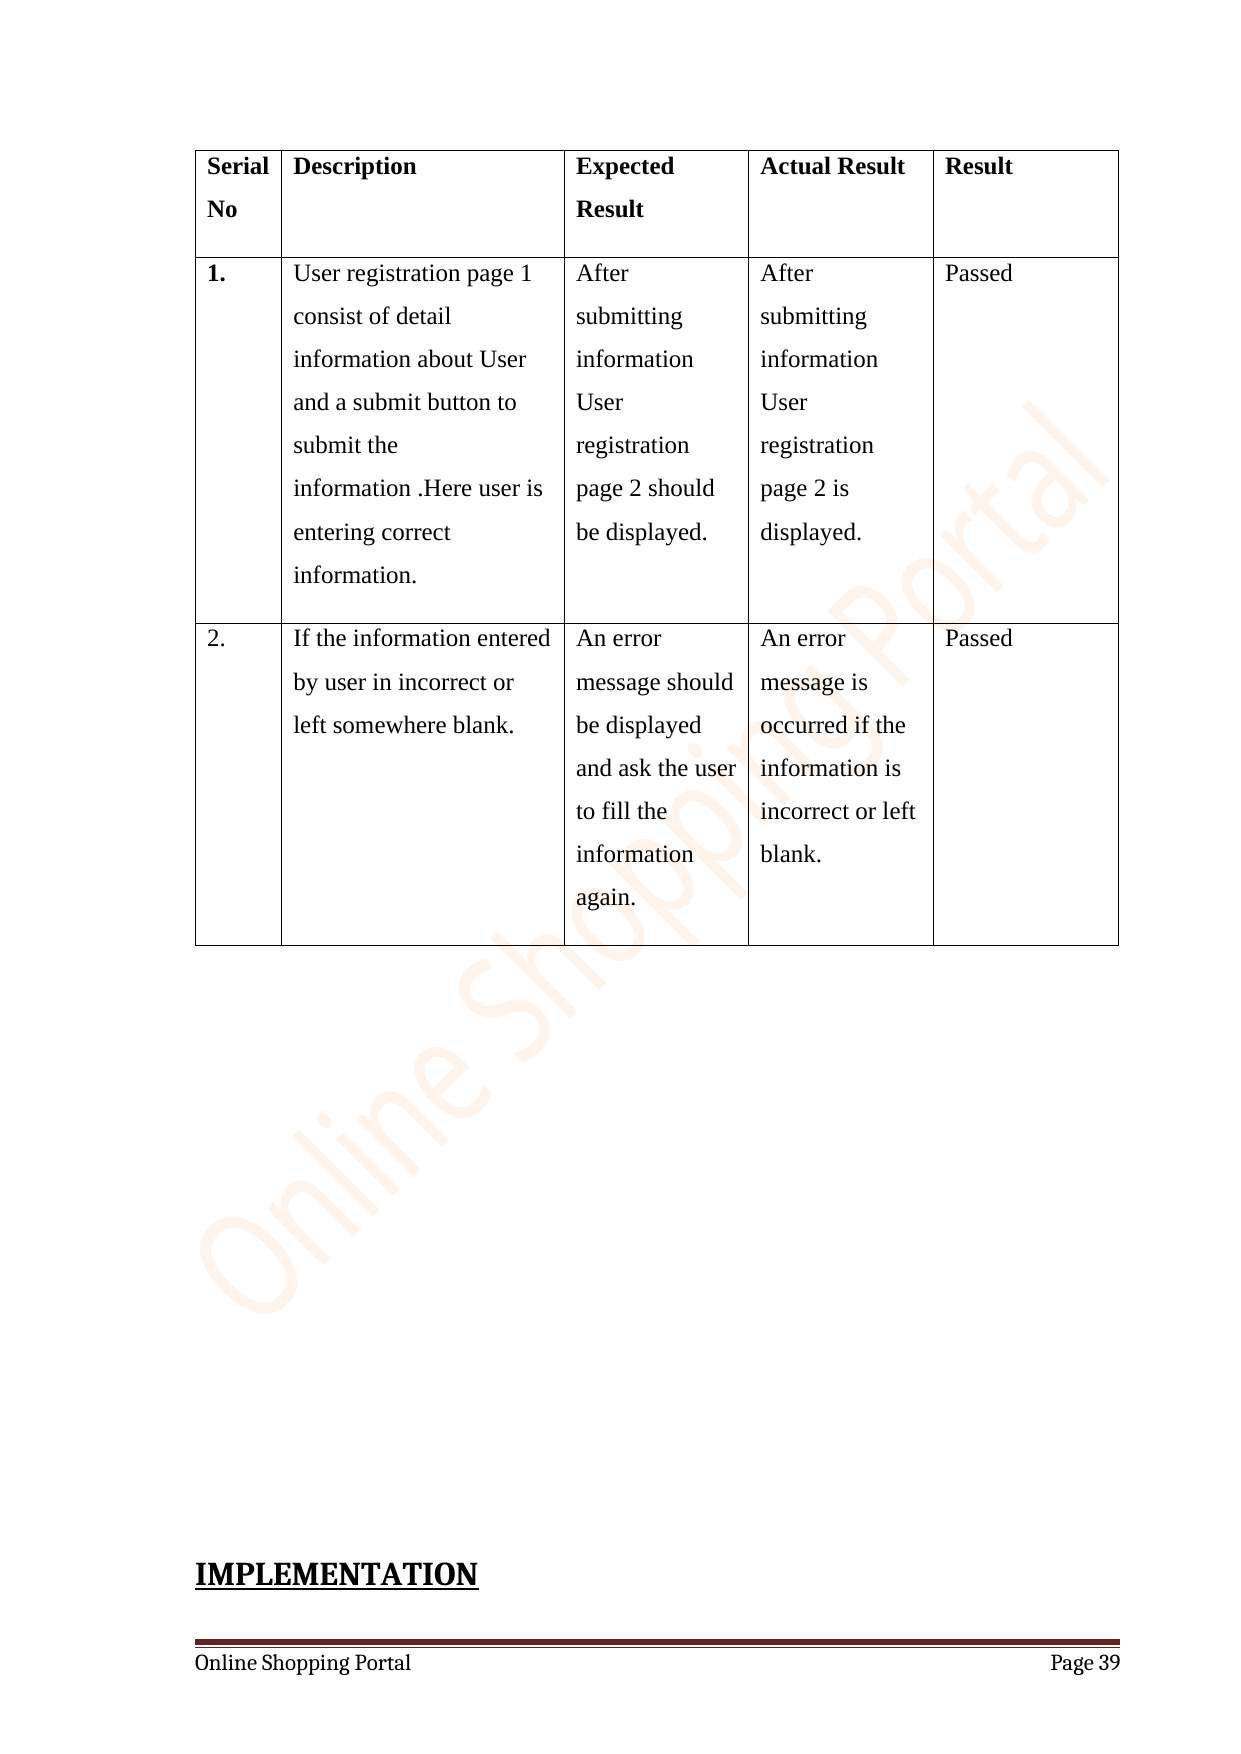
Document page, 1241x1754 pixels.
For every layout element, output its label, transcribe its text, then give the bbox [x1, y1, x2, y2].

table_header Serial No [196, 151, 281, 257]
table_cell Passed [934, 258, 1118, 622]
text IMPLEMENTATION [195, 1555, 1120, 1594]
table_cell After submitting information User registration page 2 should be displayed. [565, 258, 748, 622]
table_cell Passed [934, 624, 1118, 945]
table_header Description [282, 151, 564, 257]
table_header Expected Result [565, 151, 748, 257]
table_header Result [934, 151, 1118, 257]
table_cell 2. [196, 624, 281, 945]
table_cell User registration page 1 consist of detail information about User and a submit button to submit the information .Here user is entering correct information. [282, 258, 564, 622]
table_cell If the information entered by user in incorrect or left somewhere blank. [282, 624, 564, 945]
table_cell An error message is occurred if the information is incorrect or left blank. [749, 624, 933, 945]
table_header Actual Result [749, 151, 933, 257]
table_cell 1. [196, 258, 281, 622]
table_cell After submitting information User registration page 2 is displayed. [749, 258, 933, 622]
table_cell An error message should be displayed and ask the user to fill the information again. [565, 624, 748, 945]
